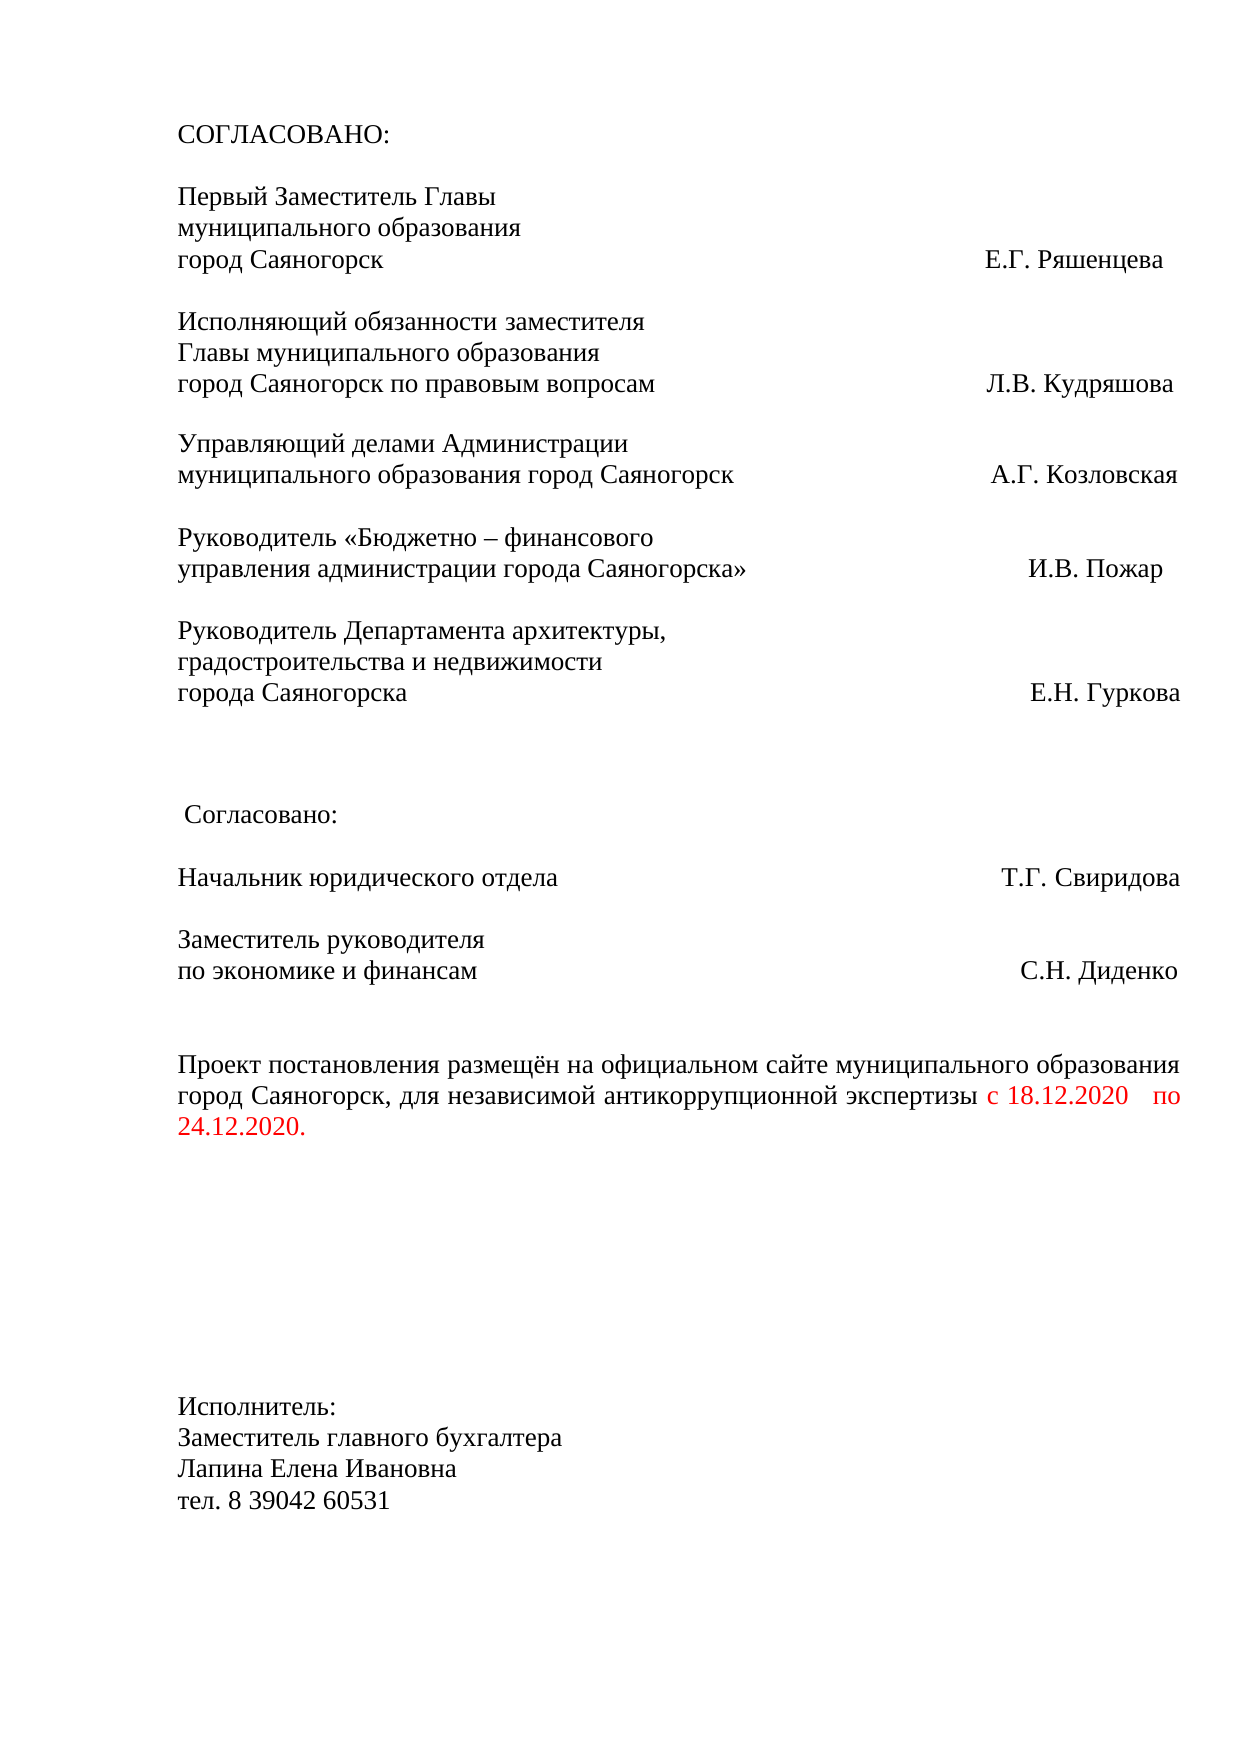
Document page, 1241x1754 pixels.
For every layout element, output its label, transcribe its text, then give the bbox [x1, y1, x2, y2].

text Исполнитель: [177, 1390, 1181, 1421]
text Проект постановления размещён на официальном сайте муниципального образования город Саяногорск, для независимой антикоррупционной экспертизы с 18.12.2020 по 24.12.2020. [177, 1048, 1181, 1141]
text управления администрации города Саяногорска» И.В. Пожар [177, 552, 1181, 583]
text Заместитель главного бухгалтера [177, 1421, 1181, 1453]
text муниципального образования [177, 212, 1181, 243]
text Главы муниципального образования [177, 336, 1181, 367]
text по экономике и финансам С.Н. Диденко [177, 954, 1181, 985]
text город Саяногорск Е.Г. Ряшенцева [177, 243, 1181, 274]
text Лапина Елена Ивановна [177, 1453, 1181, 1484]
text Первый Заместитель Главы [177, 180, 1181, 212]
text города Саяногорска Е.Н. Гуркова [177, 676, 1181, 707]
text тел. 8 39042 60531 [177, 1484, 1181, 1515]
text город Саяногорск по правовым вопросам Л.В. Кудряшова [177, 367, 1181, 398]
text градостроительства и недвижимости [177, 645, 1181, 676]
text Исполняющий обязанности заместителя [177, 305, 1181, 336]
text Согласовано: [177, 798, 1181, 830]
text Руководитель «Бюджетно – финансового [177, 521, 1181, 552]
text СОГЛАСОВАНО: [177, 118, 1181, 149]
text Начальник юридического отдела Т.Г. Свиридова [177, 861, 1181, 923]
text Руководитель Департамента архитектуры, [177, 614, 1181, 645]
text Заместитель руководителя [177, 923, 1181, 954]
text Управляющий делами Администрации [177, 427, 1181, 458]
text муниципального образования город Саяногорск А.Г. Козловская [177, 458, 1181, 521]
